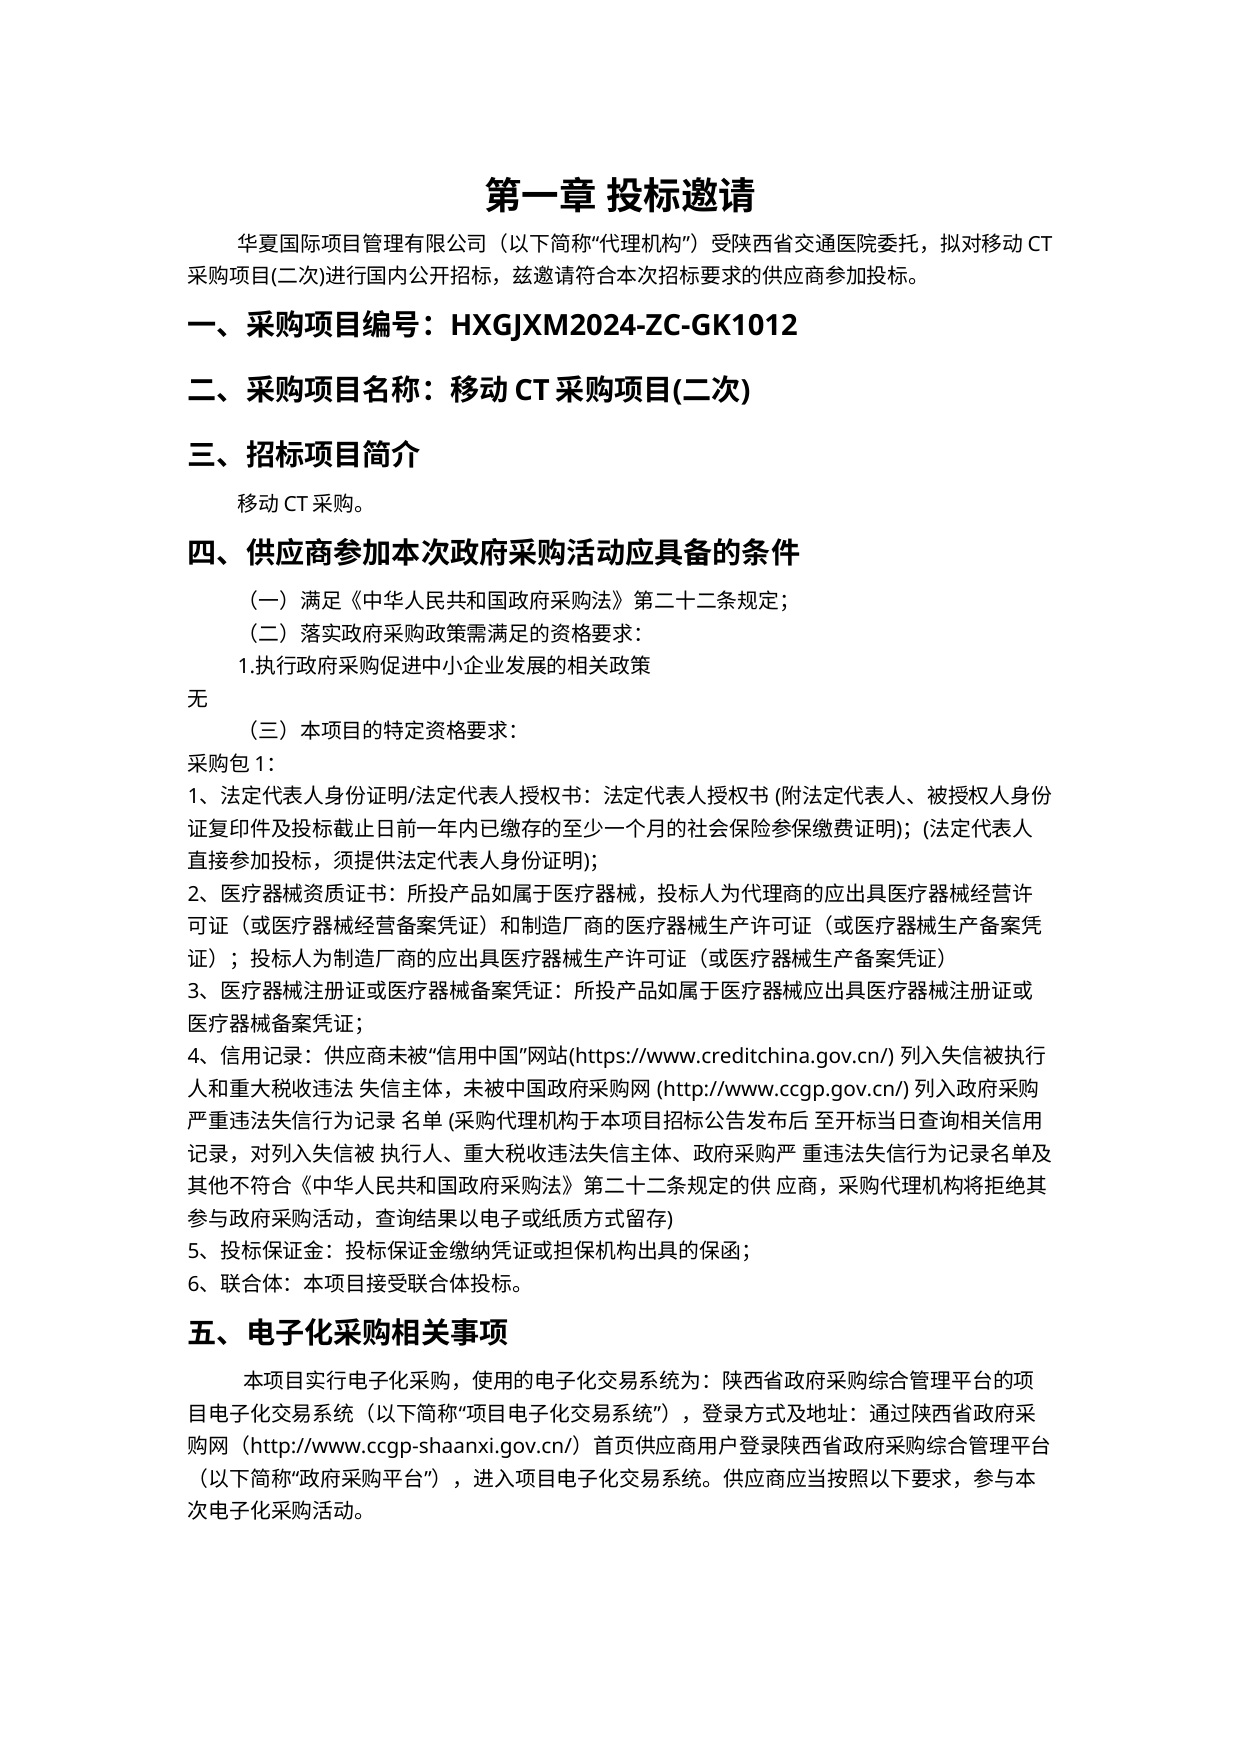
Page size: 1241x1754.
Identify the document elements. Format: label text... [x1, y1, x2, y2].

text 2、医疗器械资质证书：所投产品如属于医疗器械，投标人为代理商的应出具医疗器械经营许可证（或医疗器械经营备案凭证）和制造厂商的医疗器械生产许可证（或医疗器械生产备案凭证）；投标人为制造厂商的应出具医疗器械生产许可证（或医疗器械生产备案凭证） [187, 877, 1053, 974]
text 二、采购项目名称：移动CT采购项目(二次) [187, 357, 1053, 422]
text 4、信用记录：供应商未被“信用中国”网站(https://www.creditchina.gov.cn/) 列入失信被执行人和重大税收违法 失信主体，未被中国政府采购网 (http://www.ccgp.gov.cn/) 列入政府采购严重违法失信行为记录 名单 (采购代理机构于本项目招标公告发布后 至开标当日查询相关信用记录，对列入失信被 执行人、重大税收违法失信主体、政府采购严 重违法失信行为记录名单及其他不符合《中华人民共和国政府采购法》第二十二条规定的供 应商，采购代理机构将拒绝其参与政府采购活动，查询结果以电子或纸质方式留存) [187, 1039, 1053, 1234]
text 3、医疗器械注册证或医疗器械备案凭证：所投产品如属于医疗器械应出具医疗器械注册证或医疗器械备案凭证； [187, 974, 1053, 1039]
text 一、采购项目编号：HXGJXM2024-ZC-GK1012 [187, 292, 1053, 357]
text 无 [187, 682, 1053, 714]
text 采购包1： [187, 747, 1053, 779]
text 1、法定代表人身份证明/法定代表人授权书：法定代表人授权书 (附法定代表人、被授权人身份证复印件及投标截止日前一年内已缴存的至少一个月的社会保险参保缴费证明)；(法定代表人直接参加投标，须提供法定代表人身份证明)； [187, 779, 1053, 877]
text 五、电子化采购相关事项 [187, 1299, 1053, 1364]
text 5、投标保证金：投标保证金缴纳凭证或担保机构出具的保函； [187, 1234, 1053, 1267]
text 本项目实行电子化采购，使用的电子化交易系统为：陕西省政府采购综合管理平台的项目电子化交易系统（以下简称“项目电子化交易系统”），登录方式及地址：通过陕西省政府采购网（http://www.ccgp-shaanxi.gov.cn/）首页供应商用户登录陕西省政府采购综合管理平台（以下简称“政府采购平台”），进入项目电子化交易系统。供应商应当按照以下要求，参与本次电子化采购活动。 [187, 1364, 1053, 1527]
text （一）满足《中华人民共和国政府采购法》第二十二条规定； [187, 584, 1053, 617]
text 四、供应商参加本次政府采购活动应具备的条件 [187, 519, 1053, 584]
text （三）本项目的特定资格要求： [187, 714, 1053, 747]
text 移动CT采购。 [187, 487, 1053, 519]
text 三、招标项目简介 [187, 422, 1053, 487]
text （二）落实政府采购政策需满足的资格要求： [187, 617, 1053, 649]
text 第一章 投标邀请 [187, 162, 1053, 227]
text 1.执行政府采购促进中小企业发展的相关政策 [187, 649, 1053, 682]
text 华夏国际项目管理有限公司（以下简称“代理机构”）受陕西省交通医院委托，拟对移动CT采购项目(二次)进行国内公开招标，兹邀请符合本次招标要求的供应商参加投标。 [187, 227, 1053, 292]
text 6、联合体：本项目接受联合体投标。 [187, 1267, 1053, 1299]
